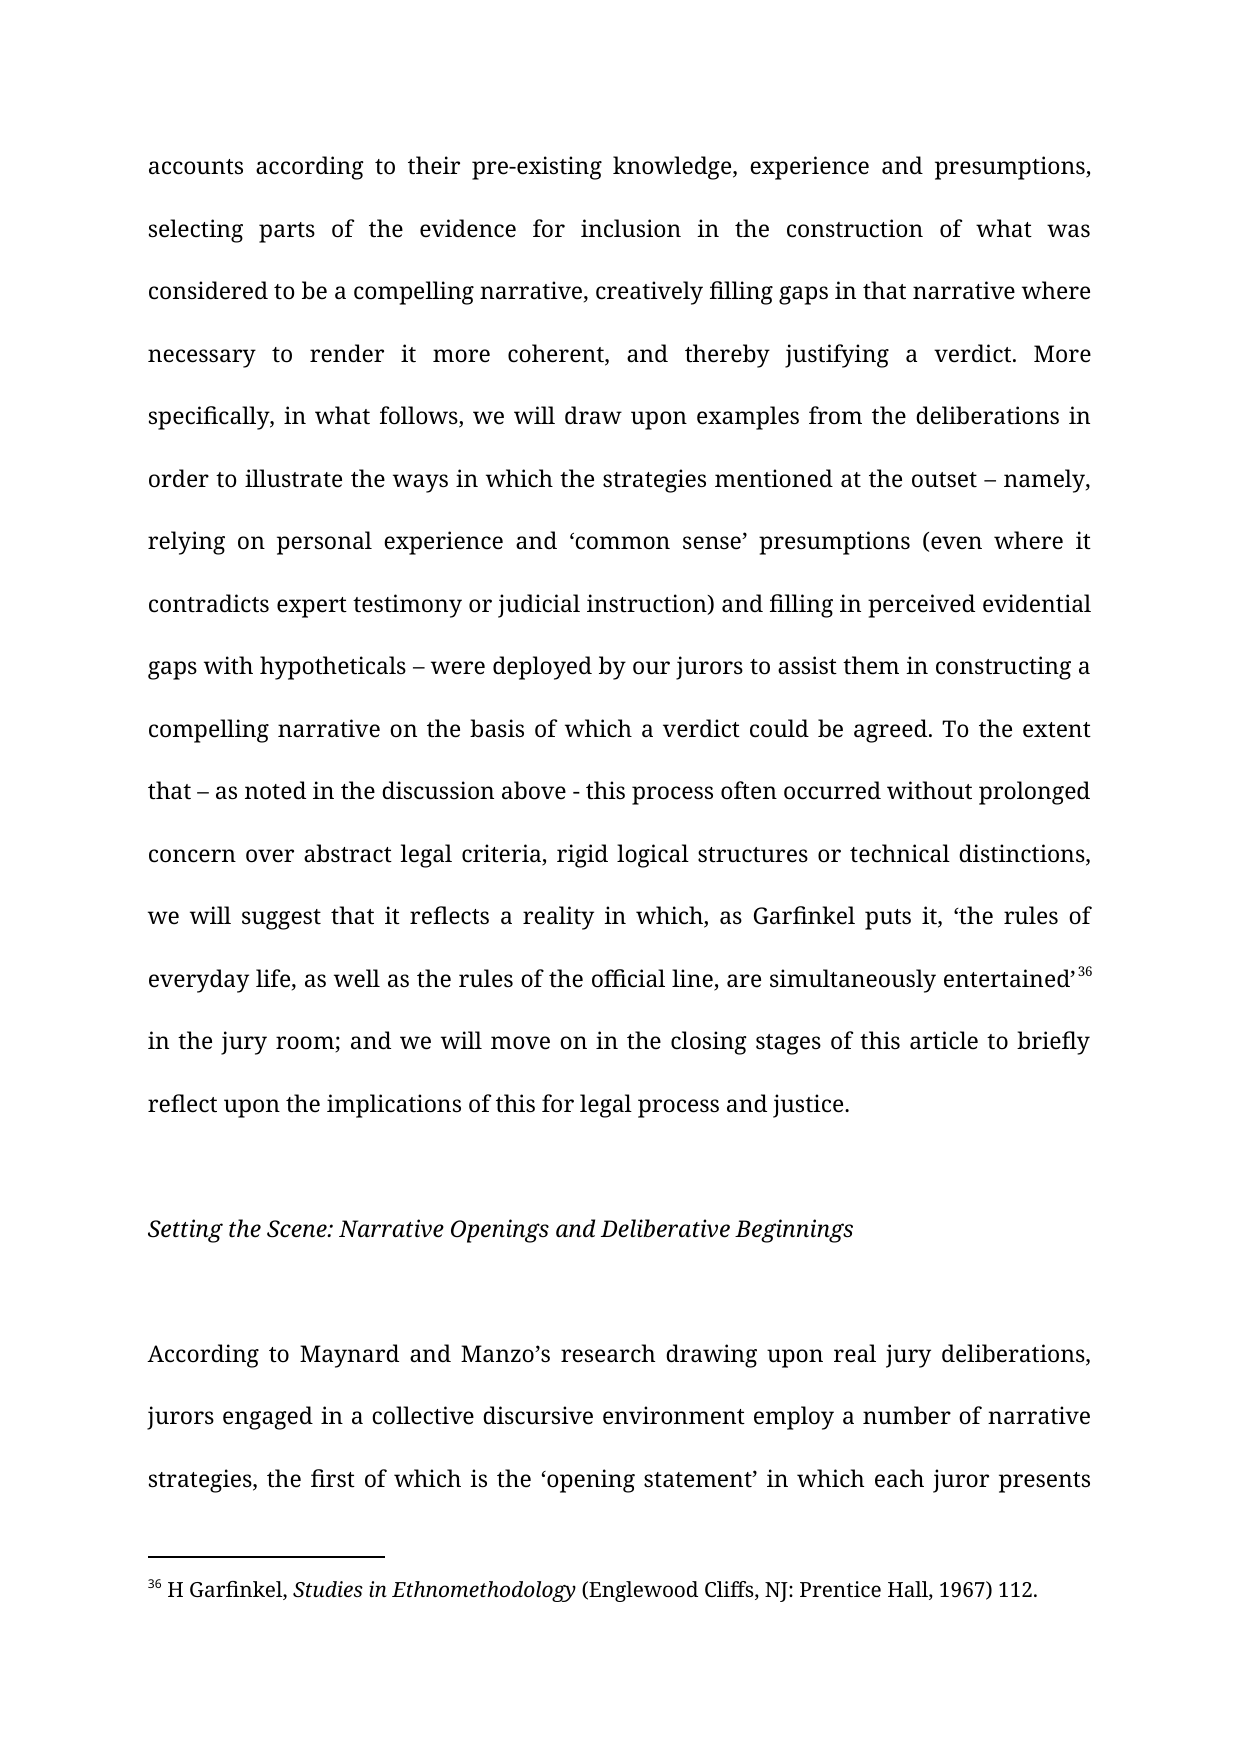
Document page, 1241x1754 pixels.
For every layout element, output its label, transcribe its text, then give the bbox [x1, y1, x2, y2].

text Setting the Scene: Narrative Openings and Deliberative Beginnings [148, 1212, 1092, 1244]
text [148, 1337, 1092, 1494]
text In our previous work, we have suggested that this story-based model provides a far more satisfactory account of how jurors approach their deliberative task (both individually and collectively) than that afforded by more detached, mathematical or logic-based accounts. Our findings in the present study continue to support this conclusion, as once again there was ample evidence across the juries of the ways in which participants performed an active interpretive role - evaluating competing accounts according to their pre-existing knowledge, experience and presumptions, selecting parts of the evidence for inclusion in the construction of what was considered to be a compelling narrative, creatively filling gaps in that narrative where necessary to render it more coherent, and thereby justifying a verdict. More specifically, in what follows, we will draw upon examples from the deliberations in order to illustrate the ways in which the strategies mentioned at the outset – namely, relying on personal experience and ‘common sense’ presumptions (even where it contradicts expert testimony or judicial instruction) and filling in perceived evidential gaps with hypotheticals – were deployed by our jurors to assist them in constructing a compelling narrative on the basis of which a verdict could be agreed. To the extent that – as noted in the discussion above - this process often occurred without prolonged concern over abstract legal criteria, rigid logical structures or technical distinctions, we will suggest that it reflects a reality in which, as Garfinkel puts it, ‘the rules of everyday life, as well as the rules of the official line, are simultaneously entertained’ in the jury room; and we will move on in the closing stages of this article to briefly reflect upon the implications of this for legal process and justice. [148, 150, 1092, 1119]
